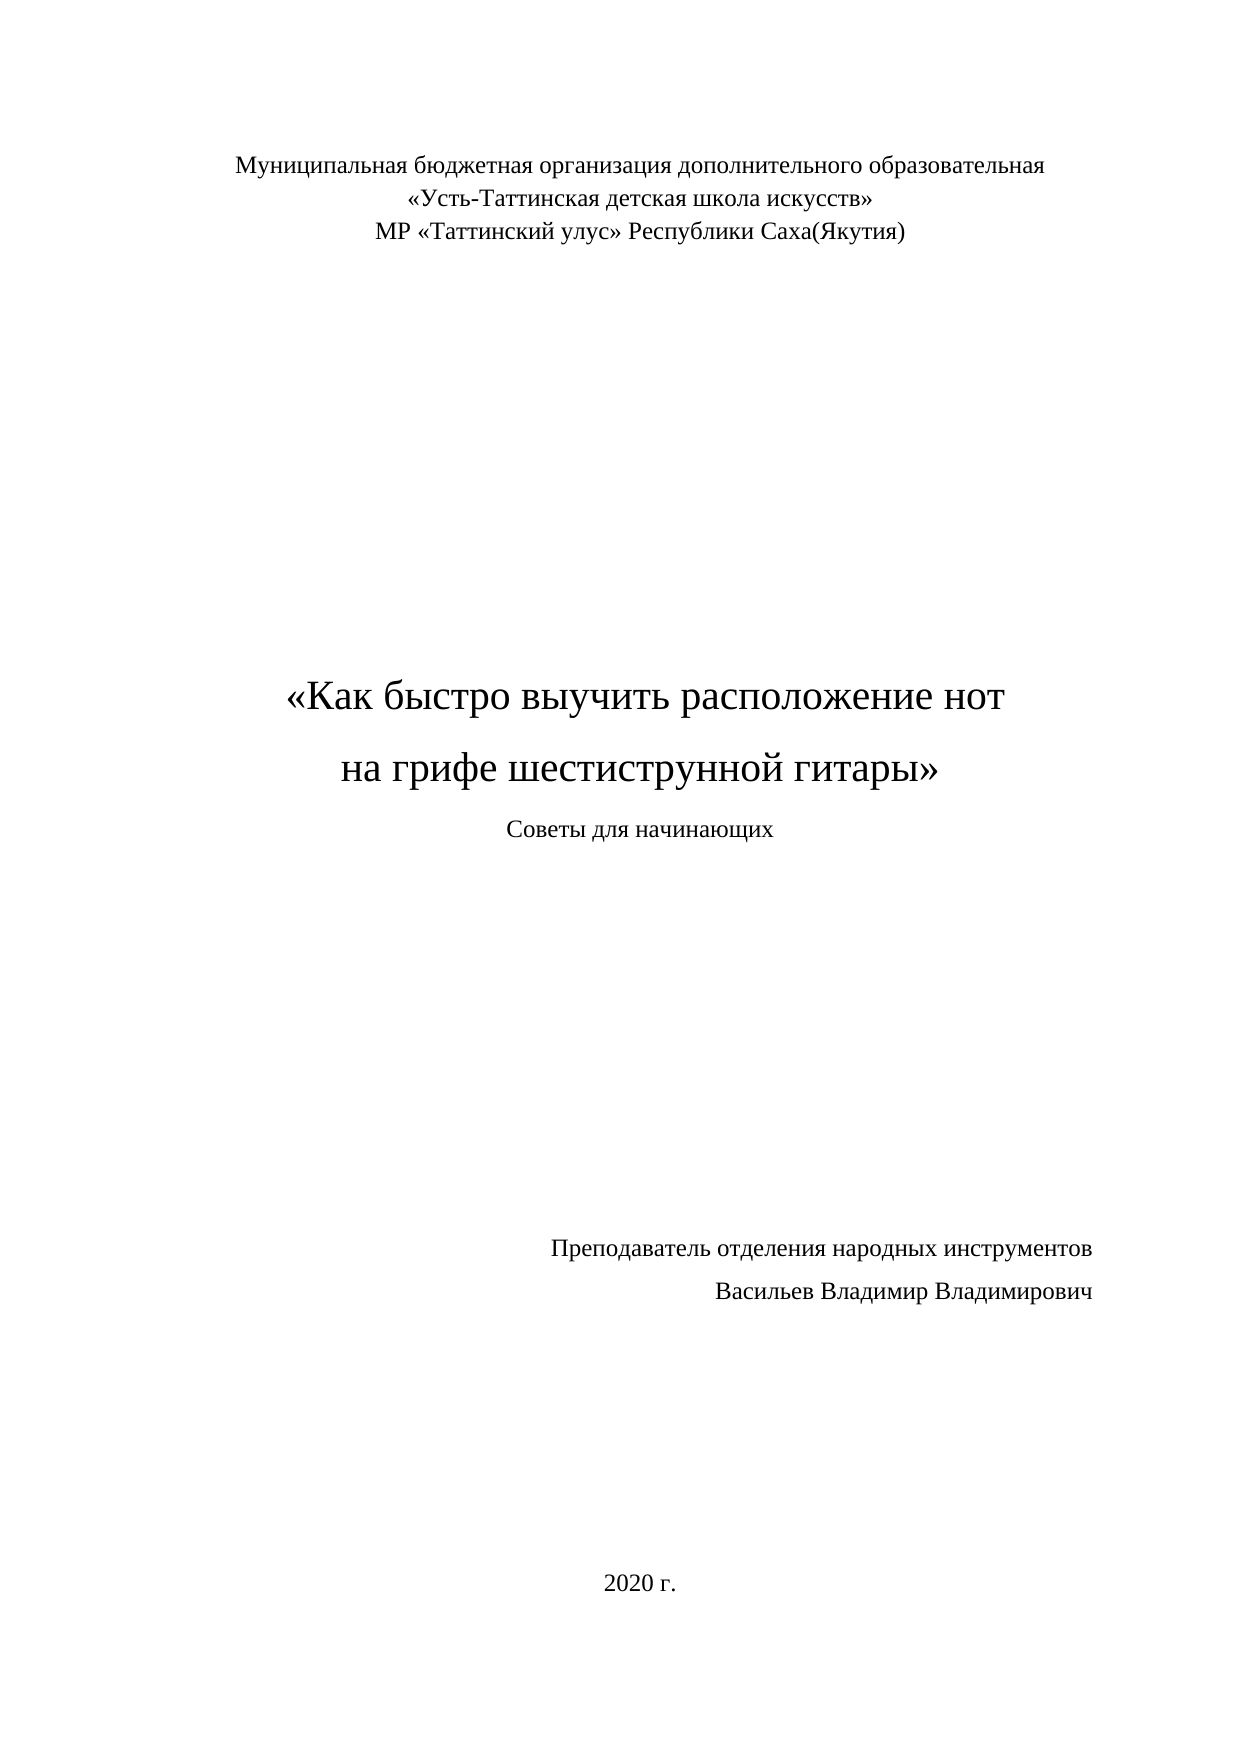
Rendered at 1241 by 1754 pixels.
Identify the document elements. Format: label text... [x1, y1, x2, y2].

text 2020 г. [187, 1568, 1093, 1596]
text Муниципальная бюджетная организация дополнительного образовательная [187, 150, 1093, 179]
text «Как быстро выучить расположение нот [187, 670, 1093, 718]
text на грифе шестиструнной гитары» [187, 742, 1093, 790]
text Преподаватель отделения народных инструментов [187, 1233, 1093, 1261]
text Советы для начинающих [187, 814, 1093, 843]
text «Усть-Таттинская детская школа искусств» [187, 183, 1093, 212]
text Васильев Владимир Владимирович [187, 1276, 1093, 1304]
text МР «Таттинский улус» Республики Саха(Якутия) [187, 216, 1093, 245]
